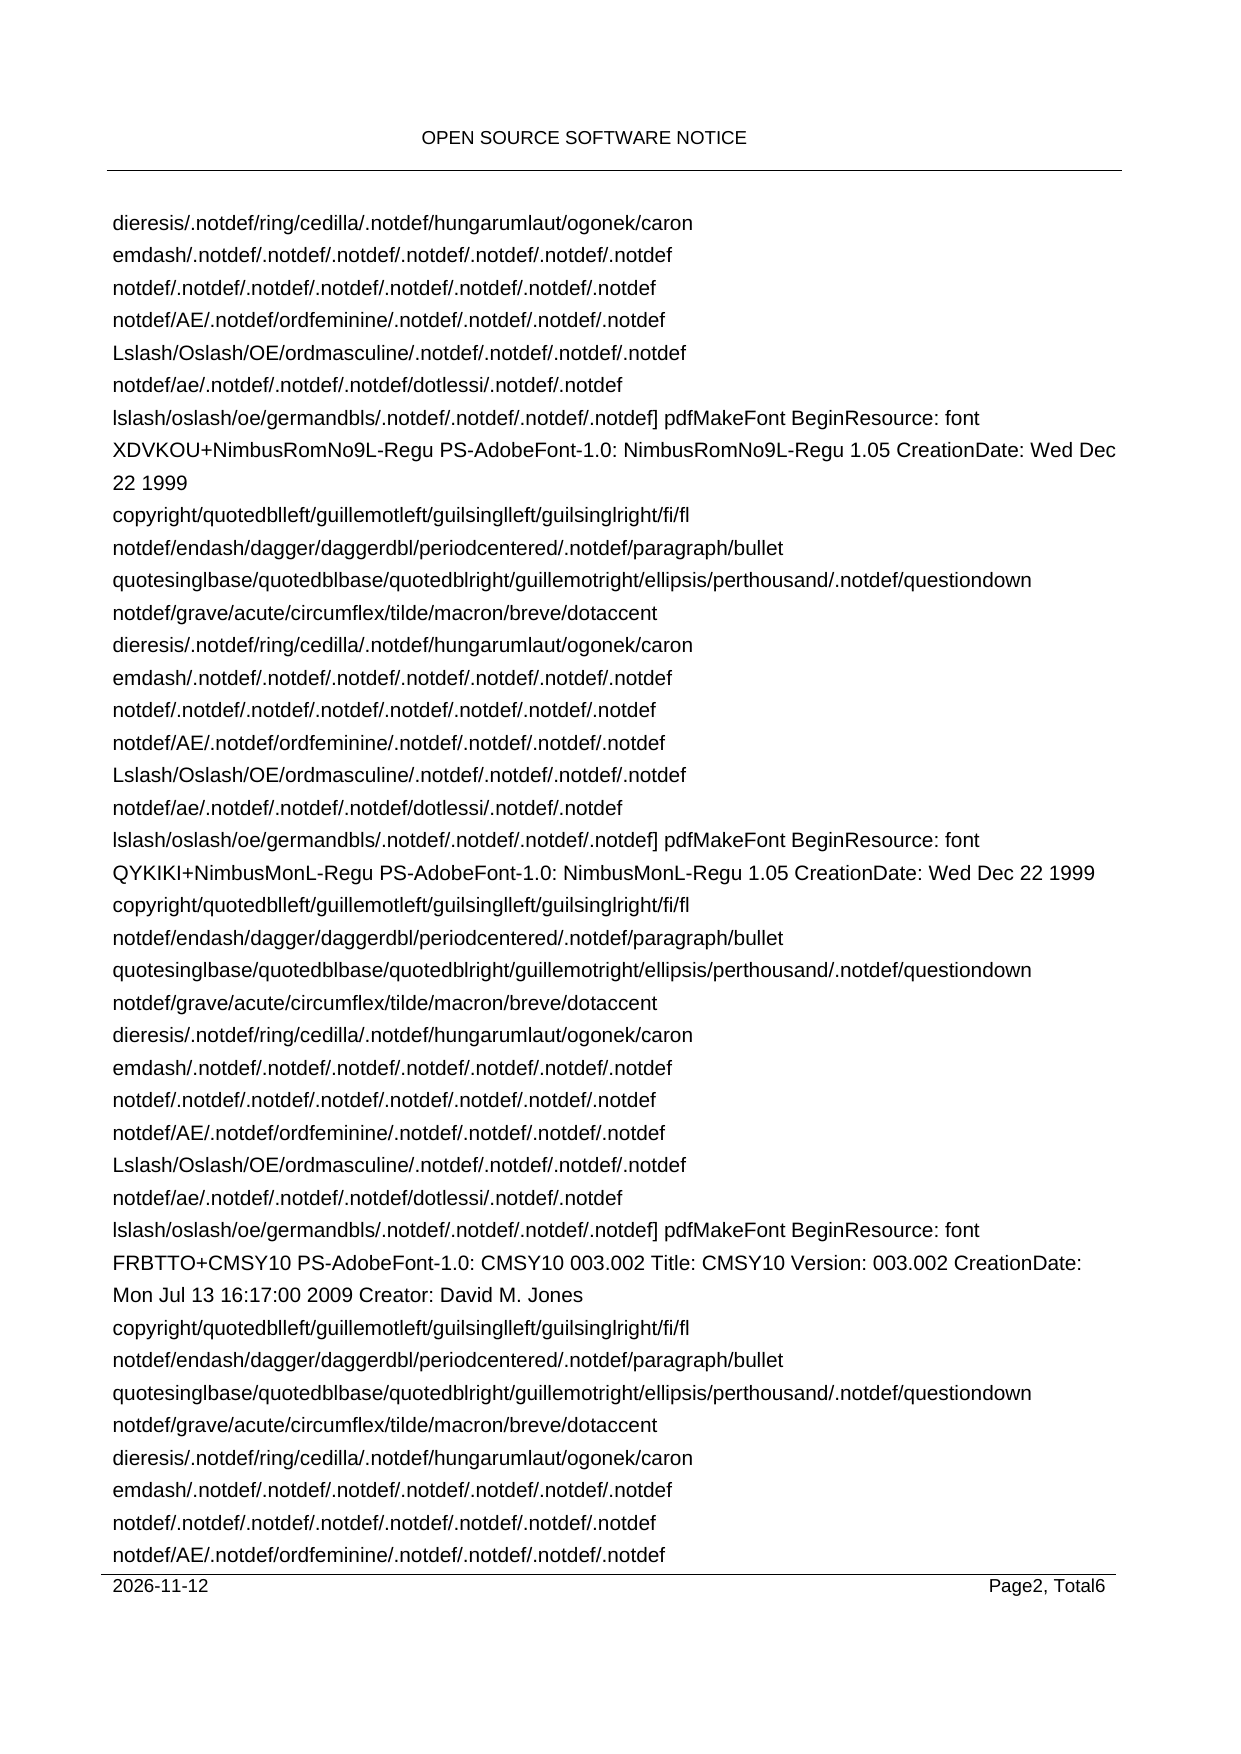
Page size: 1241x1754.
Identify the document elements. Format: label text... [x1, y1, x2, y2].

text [112, 206, 1128, 499]
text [112, 1311, 1128, 1571]
text copyright/quotedblleft/guillemotleft/guilsinglleft/guilsinglright/fi/fl notdef/endash/dagger/daggerdbl/periodcentered/.notdef/paragraph/bullet quotesinglbase/quotedblbase/quotedblright/guillemotright/ellipsis/perthousand/.notdef/questiondown notdef/grave/acute/circumflex/tilde/macron/breve/dotaccent dieresis/.notdef/ring/cedilla/.notdef/hungarumlaut/ogonek/caron emdash/.notdef/.notdef/.notdef/.notdef/.notdef/.notdef/.notdef notdef/.notdef/.notdef/.notdef/.notdef/.notdef/.notdef/.notdef notdef/AE/.notdef/ordfeminine/.notdef/.notdef/.notdef/.notdef Lslash/Oslash/OE/ordmasculine/.notdef/.notdef/.notdef/.notdef notdef/ae/.notdef/.notdef/.notdef/dotlessi/.notdef/.notdef lslash/oslash/oe/germandbls/.notdef/.notdef/.notdef/.notdef] pdfMakeFont BeginResource: font QYKIKI+NimbusMonL-Regu PS-AdobeFont-1.0: NimbusMonL-Regu 1.05 CreationDate: Wed Dec 22 1999 [112, 499, 1128, 889]
text copyright/quotedblleft/guillemotleft/guilsinglleft/guilsinglright/fi/fl notdef/endash/dagger/daggerdbl/periodcentered/.notdef/paragraph/bullet quotesinglbase/quotedblbase/quotedblright/guillemotright/ellipsis/perthousand/.notdef/questiondown notdef/grave/acute/circumflex/tilde/macron/breve/dotaccent dieresis/.notdef/ring/cedilla/.notdef/hungarumlaut/ogonek/caron emdash/.notdef/.notdef/.notdef/.notdef/.notdef/.notdef/.notdef notdef/.notdef/.notdef/.notdef/.notdef/.notdef/.notdef/.notdef notdef/AE/.notdef/ordfeminine/.notdef/.notdef/.notdef/.notdef Lslash/Oslash/OE/ordmasculine/.notdef/.notdef/.notdef/.notdef notdef/ae/.notdef/.notdef/.notdef/dotlessi/.notdef/.notdef lslash/oslash/oe/germandbls/.notdef/.notdef/.notdef/.notdef] pdfMakeFont BeginResource: font FRBTTO+CMSY10 PS-AdobeFont-1.0: CMSY10 003.002 Title: CMSY10 Version: 003.002 CreationDate: Mon Jul 13 16:17:00 2009 Creator: David M. Jones [112, 889, 1128, 1311]
